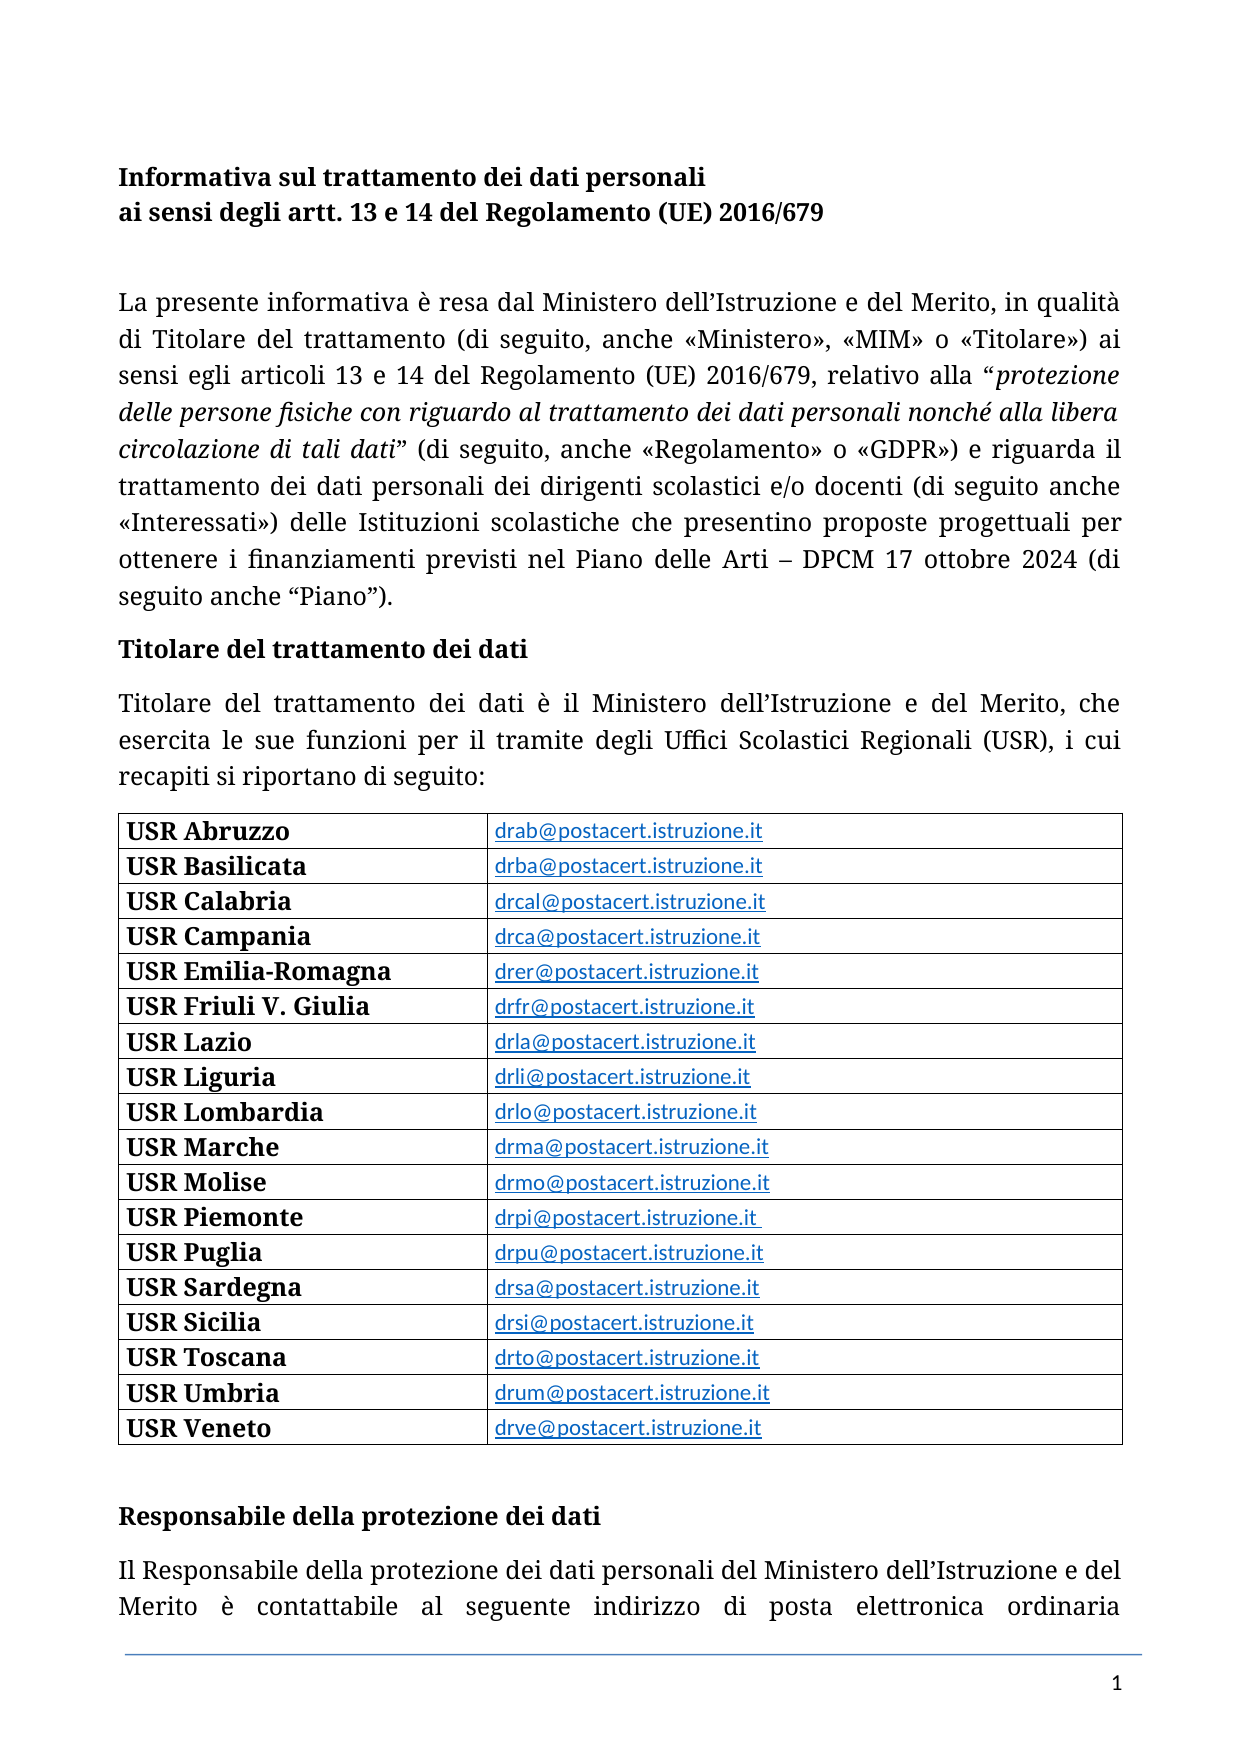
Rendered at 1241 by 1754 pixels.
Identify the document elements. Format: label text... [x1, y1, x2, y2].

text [118, 1552, 1122, 1623]
table_cell USR Campania [119, 919, 487, 953]
table_cell drli@postacert.istruzione.it [488, 1059, 1122, 1093]
table_cell drum@postacert.istruzione.it [488, 1375, 1122, 1409]
table_cell USR Toscana [119, 1340, 487, 1374]
table_cell drer@postacert.istruzione.it [488, 954, 1122, 988]
text Titolare del trattamento dei dati è il Ministero dell’Istruzione e del Merito, che esercita le sue funzioni per il tramite degli Uffici Scolastici Regionali (USR), i cui recapiti si riportano di seguito: [118, 686, 1122, 793]
table_cell USR Sicilia [119, 1305, 487, 1339]
table_cell USR Veneto [119, 1410, 487, 1444]
table_cell drca@postacert.istruzione.it [488, 919, 1122, 953]
text Titolare del trattamento dei dati [118, 632, 1122, 666]
table_cell USR Molise [119, 1165, 487, 1199]
table_cell drmo@postacert.istruzione.it [488, 1165, 1122, 1199]
table_cell USR Puglia [119, 1235, 487, 1269]
table_cell USR Lombardia [119, 1094, 487, 1128]
table_cell drpu@postacert.istruzione.it [488, 1235, 1122, 1269]
table_cell drsa@postacert.istruzione.it [488, 1270, 1122, 1304]
text La presente informativa è resa dal Ministero dell’Istruzione e del Merito, in qualità di Titolare del trattamento (di seguito, anche «Ministero», «MIM» o «Titolare») ai sensi egli articoli 13 e 14 del Regolamento (UE) 2016/679, relativo alla “protezione delle persone fisiche con riguardo al trattamento dei dati personali nonché alla libera circolazione di tali dati” (di seguito, anche «Regolamento» o «GDPR») e riguarda il trattamento dei dati personali dei dirigenti scolastici e/o docenti (di seguito anche «Interessati») delle Istituzioni scolastiche che presentino proposte progettuali per ottenere i finanziamenti previsti nel Piano delle Arti – DPCM 17 ottobre 2024 (di seguito anche “Piano”). [118, 284, 1122, 613]
table_cell drfr@postacert.istruzione.it [488, 989, 1122, 1023]
table_cell USR Marche [119, 1130, 487, 1163]
text Responsabile della protezione dei dati [118, 1499, 1122, 1533]
table_cell USR Lazio [119, 1024, 487, 1058]
table_cell USR Basilicata [119, 849, 487, 883]
table_cell USR Calabria [119, 884, 487, 918]
table_cell USR Liguria [119, 1059, 487, 1093]
table_cell drlo@postacert.istruzione.it [488, 1094, 1122, 1128]
table_cell drsi@postacert.istruzione.it [488, 1305, 1122, 1339]
table_cell USR Sardegna [119, 1270, 487, 1304]
table_cell USR Emilia-Romagna [119, 954, 487, 988]
table_cell drba@postacert.istruzione.it [488, 849, 1122, 883]
table_cell drpi@postacert.istruzione.it [488, 1200, 1122, 1234]
table_cell drto@postacert.istruzione.it [488, 1340, 1122, 1374]
table_cell drma@postacert.istruzione.it [488, 1130, 1122, 1163]
table_cell drve@postacert.istruzione.it [488, 1410, 1122, 1444]
table_cell USR Friuli V. Giulia [119, 989, 487, 1023]
table_cell drcal@postacert.istruzione.it [488, 884, 1122, 918]
table_cell USR Umbria [119, 1375, 487, 1409]
table_cell USR Piemonte [119, 1200, 487, 1234]
table_header drab@postacert.istruzione.it [488, 814, 1122, 848]
table_header USR Abruzzo [119, 814, 487, 848]
text Informativa sul trattamento dei dati personali ai sensi degli artt. 13 e 14 del Regolamento (UE) 2016/679 [118, 160, 1122, 228]
table_cell drla@postacert.istruzione.it [488, 1024, 1122, 1058]
